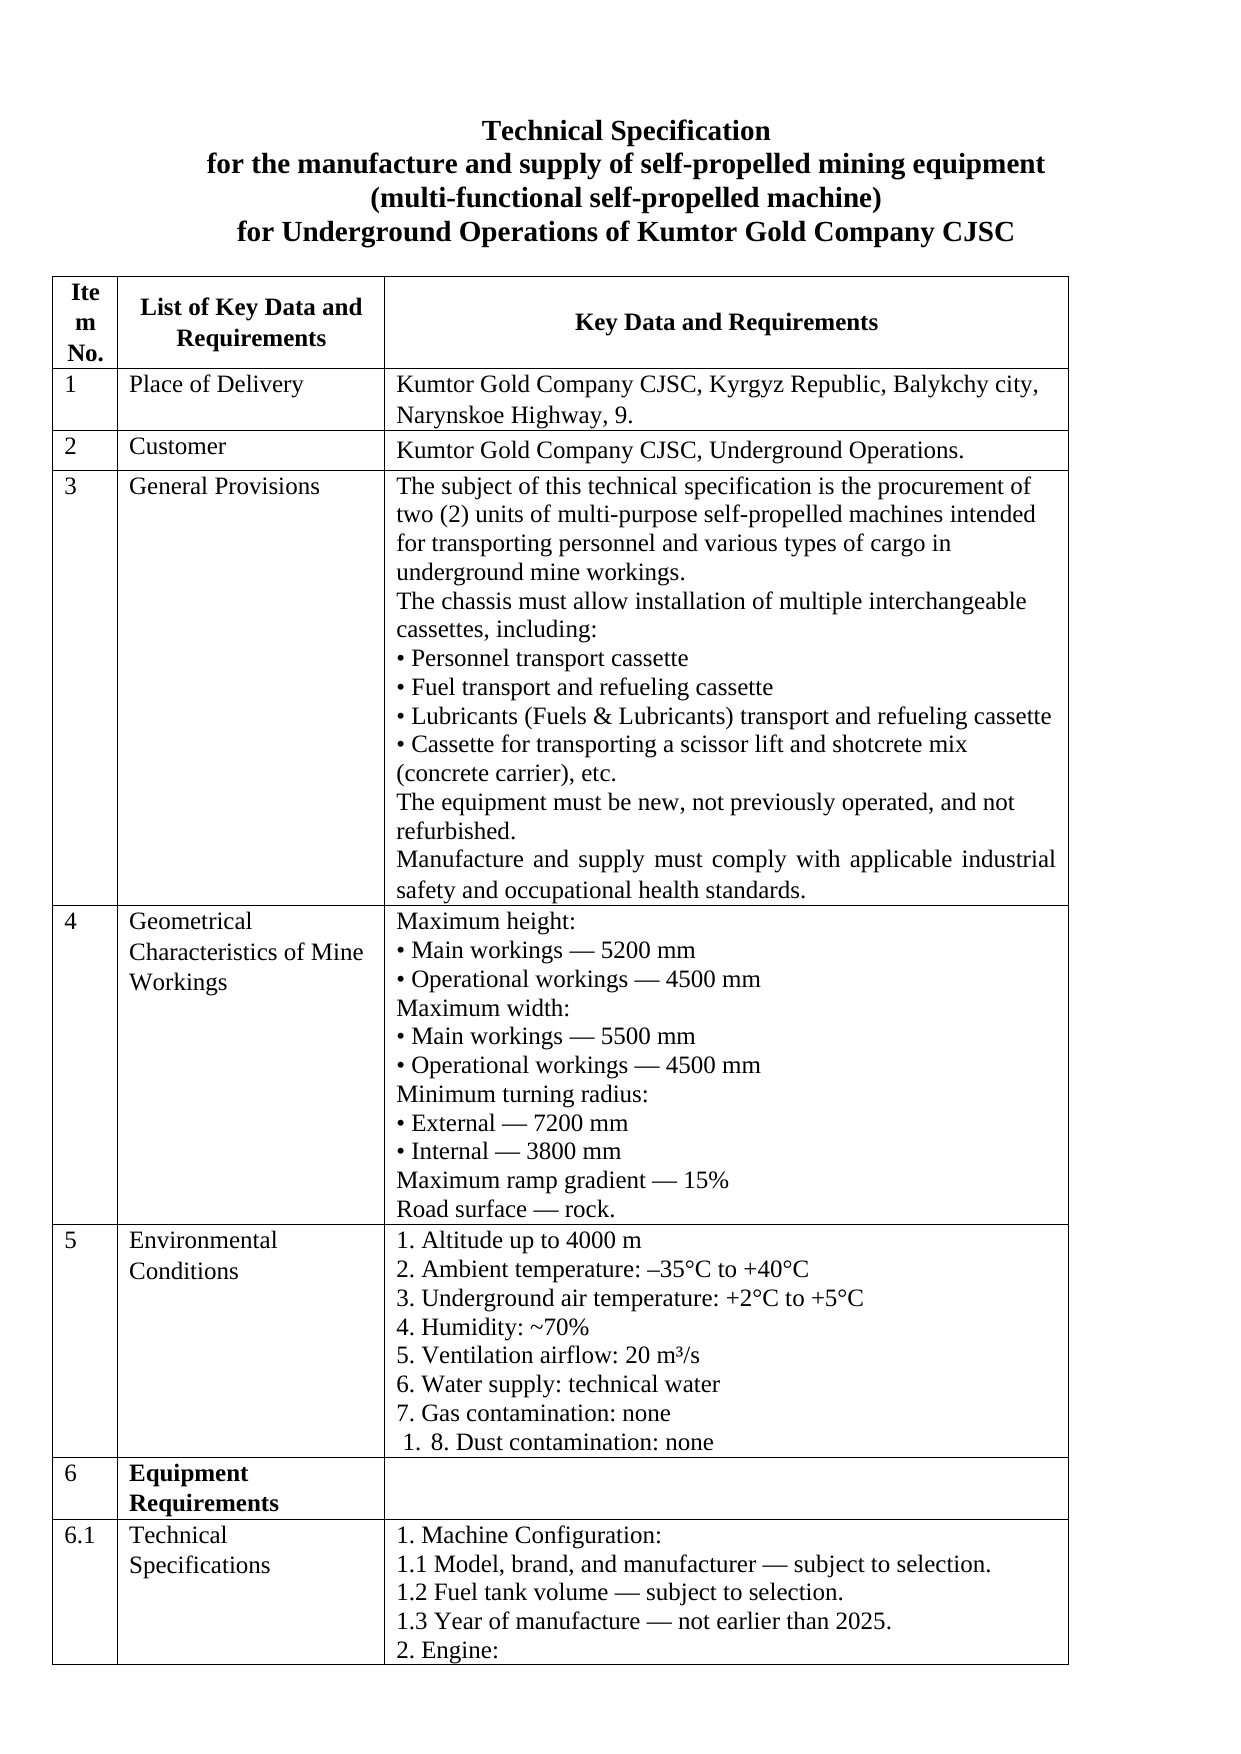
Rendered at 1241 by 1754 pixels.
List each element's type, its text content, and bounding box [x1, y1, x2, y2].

table_header Key Data and Requirements [385, 277, 1068, 368]
table_cell Environmental Conditions [118, 1225, 384, 1457]
table_cell 6 [53, 1458, 117, 1519]
text (multi-functional self-propelled machine) [118, 180, 1134, 214]
table_cell 5 [53, 1225, 117, 1457]
table_cell Equipment Requirements [118, 1458, 384, 1519]
table_cell 4 [53, 906, 117, 1224]
text for the manufacture and supply of self-propelled mining equipment [118, 147, 1134, 180]
table_cell The subject of this technical specification is the procurement of two (2) units of multi-purpose self-propelled machines intended for transporting personnel and various types of cargo in underground mine workings. The chassis must allow installation of multiple interchangeable cassettes, including: • Personnel transport cassette • Fuel transport and refueling cassette • Lubricants (Fuels & Lubricants) transport and refueling cassette • Cassette for transporting a scissor lift and shotcrete mix (concrete carrier), etc. The equipment must be new, not previously operated, and not refurbished. Manufacture and supply must comply with applicable industrial safety and occupational health standards. [385, 471, 1068, 905]
table_cell Place of Delivery [118, 369, 384, 430]
table_cell Kumtor Gold Company CJSC, Underground Operations. [385, 431, 1068, 470]
text for Underground Operations of Kumtor Gold Company CJSC [118, 214, 1134, 247]
table_cell 3 [53, 471, 117, 905]
table_header List of Key Data and Requirements [118, 277, 384, 368]
table_cell Maximum height: • Main workings — 5200 mm • Operational workings — 4500 mm Maximum width: • Main workings — 5500 mm • Operational workings — 4500 mm Minimum turning radius: • External — 7200 mm • Internal — 3800 mm Maximum ramp gradient — 15% Road surface — rock. [385, 906, 1068, 1224]
table_cell Kumtor Gold Company CJSC, Kyrgyz Republic, Balykchy city, Narynskoe Highway, 9. [385, 369, 1068, 430]
table_cell General Provisions [118, 471, 384, 905]
table_cell Geometrical Characteristics of Mine Workings [118, 906, 384, 1224]
table_cell 2 [53, 431, 117, 470]
table_header Item No. [53, 277, 117, 368]
table_cell 1. Altitude up to 4000 m 2. Ambient temperature: –35°C to +40°C 3. Underground air temperature: +2°C to +5°C 4. Humidity: ~70% 5. Ventilation airflow: 20 m³/s 6. Water supply: technical water 7. Gas contamination: none 8. Dust contamination: none [385, 1225, 1068, 1457]
table_cell 6.1 [53, 1520, 117, 1664]
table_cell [118, 1520, 384, 1664]
text Technical Specification [118, 113, 1134, 147]
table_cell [385, 1520, 1068, 1664]
table_cell Customer [118, 431, 384, 470]
table_cell 1 [53, 369, 117, 430]
table_cell [385, 1458, 1068, 1519]
